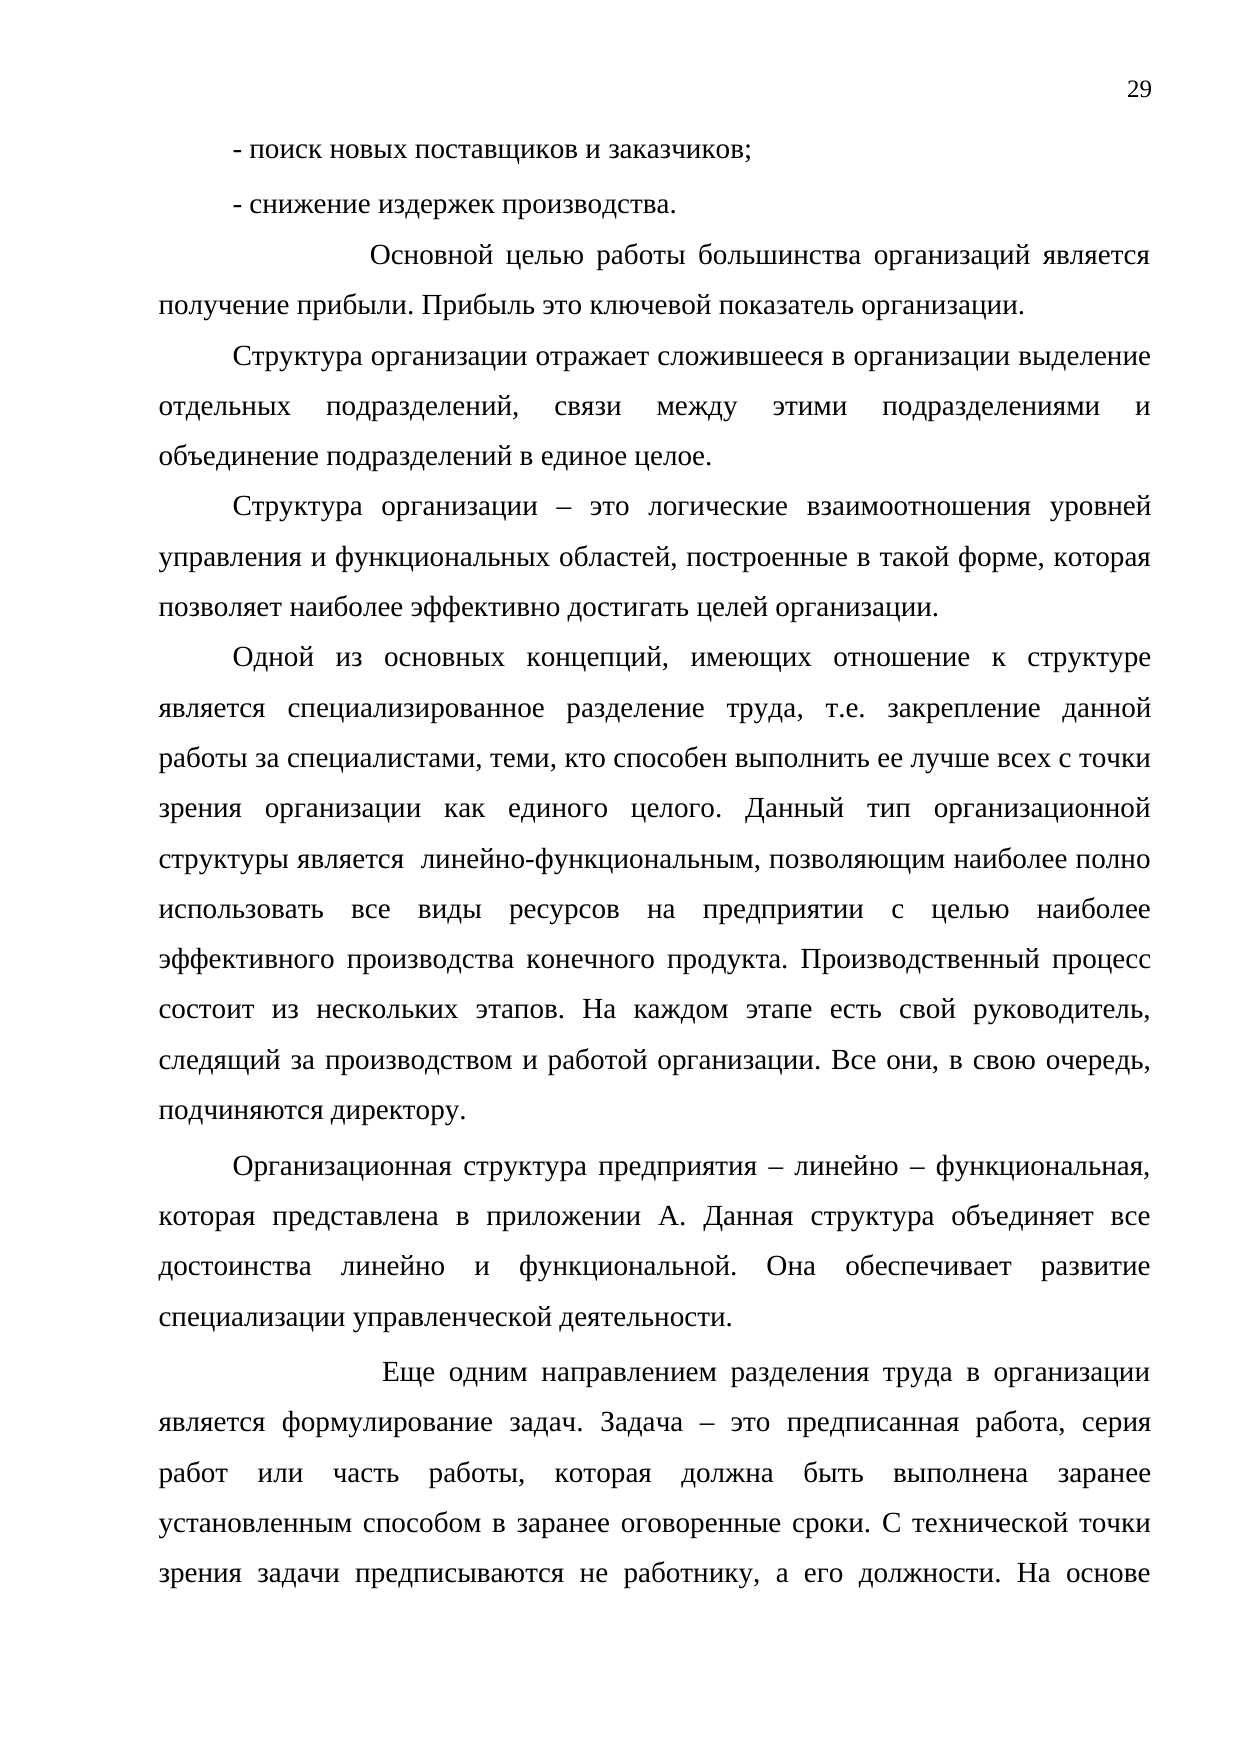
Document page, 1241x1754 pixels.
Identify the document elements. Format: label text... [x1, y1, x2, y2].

text Структура организации – это логические взаимоотношения уровней управления и функциональных областей, построенные в такой форме, которая позволяет наиболее эффективно достигать целей организации. [158, 488, 1152, 623]
text - снижение издержек производства. [158, 187, 1152, 220]
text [158, 1354, 1152, 1589]
text Основной целью работы большинства организаций является получение прибыли. Прибыль это ключевой показатель организации. [158, 237, 1152, 321]
text Структура организации отражает сложившееся в организации выделение отдельных подразделений, связи между этими подразделениями и объединение подразделений в единое целое. [158, 338, 1152, 472]
text - поиск новых поставщиков и заказчиков; [158, 131, 1152, 165]
text Организационная структура предприятия – линейно – функциональная, которая представлена в приложении А. Данная структура объединяет все достоинства линейно и функциональной. Она обеспечивает развитие специализации управленческой деятельности. [158, 1148, 1152, 1332]
text Одной из основных концепций, имеющих отношение к структуре является специализированное разделение труда, т.е. закрепление данной работы за специалистами, теми, кто способен выполнить ее лучше всех с точки зрения организации как единого целого. Данный тип организационной структуры является линейно-функциональным, позволяющим наиболее полно использовать все виды ресурсов на предприятии с целью наиболее эффективного производства конечного продукта. Производственный процесс состоит из нескольких этапов. На каждом этапе есть свой руководитель, следящий за производством и работой организации. Все они, в свою очередь, подчиняются директору. [158, 639, 1152, 1126]
